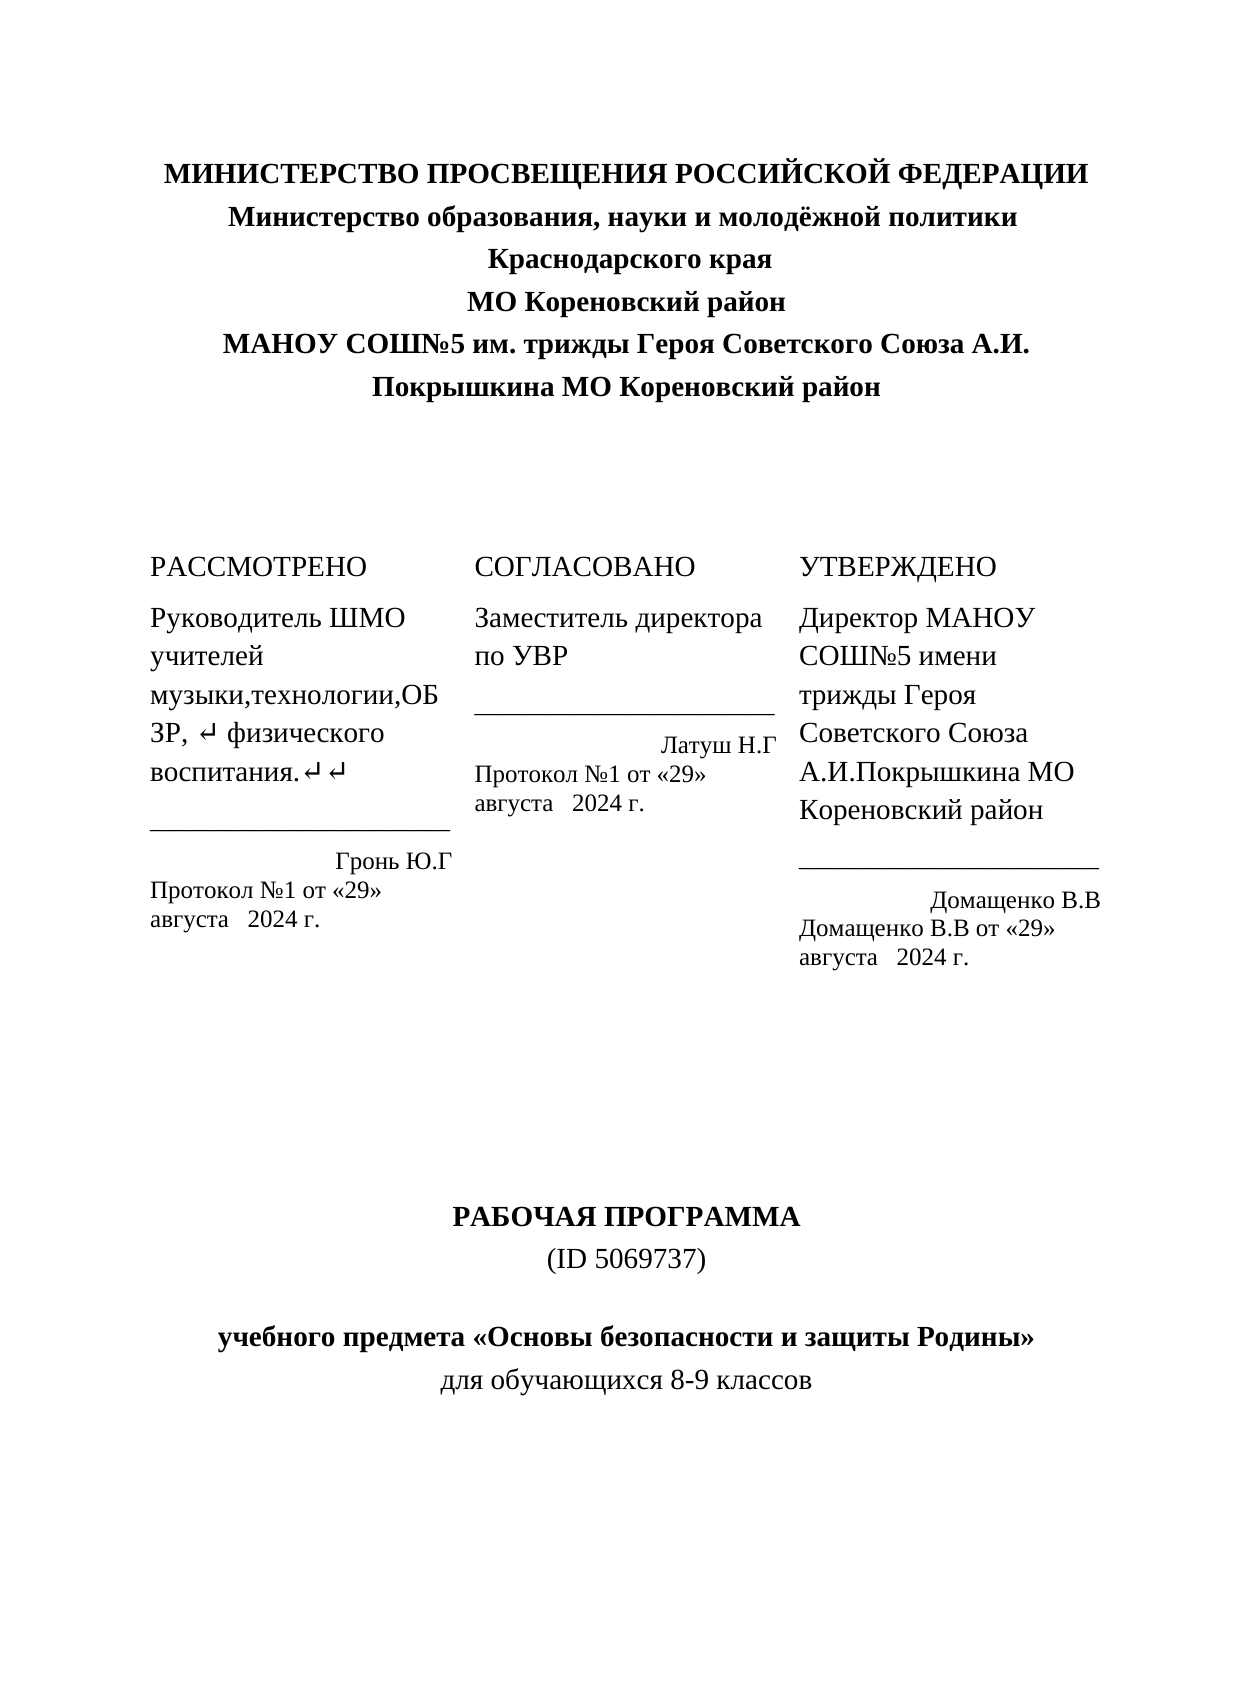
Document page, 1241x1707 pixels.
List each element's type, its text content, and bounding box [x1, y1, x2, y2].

table_header СОГЛАСОВАНО Заместитель директора по УВР ________________________ Латуш Н.Г Протокол №1 от «29» августа 2024 г. [463, 549, 788, 1012]
text учебного предмета «Основы безопасности и защиты Родины» [162, 1313, 1090, 1355]
text РАБОЧАЯ ПРОГРАММА [162, 1192, 1090, 1234]
text МИНИСТЕРСТВО ПРОСВЕЩЕНИЯ РОССИЙСКОЙ ФЕДЕРАЦИИ [162, 150, 1090, 192]
text (ID 5069737) [162, 1234, 1090, 1277]
text МАНОУ СОШ№5 им. трижды Героя Советского Союза А.И. Покрышкина МО Кореновский район [162, 320, 1090, 405]
table_header РАССМОТРЕНО Руководитель ШМО учителей музыки,технологии,ОБЗР, ↵ физического воспитания.↵↵ ________________________ Гронь Ю.Г Протокол №1 от «29» августа 2024 г. [139, 549, 463, 1012]
text МО Кореновский район [162, 277, 1090, 320]
text Министерство образования, науки и молодёжной политики Краснодарского края [162, 192, 1090, 277]
text для обучающихся 8-9 классов [162, 1355, 1090, 1398]
table_header УТВЕРЖДЕНО Директор МАНОУ СОШ№5 имени трижды Героя Советского Союза А.И.Покрышкина МО Кореновский район ________________________ Домащенко В.В Домащенко В.В от «29» августа 2024 г. [788, 549, 1112, 1012]
